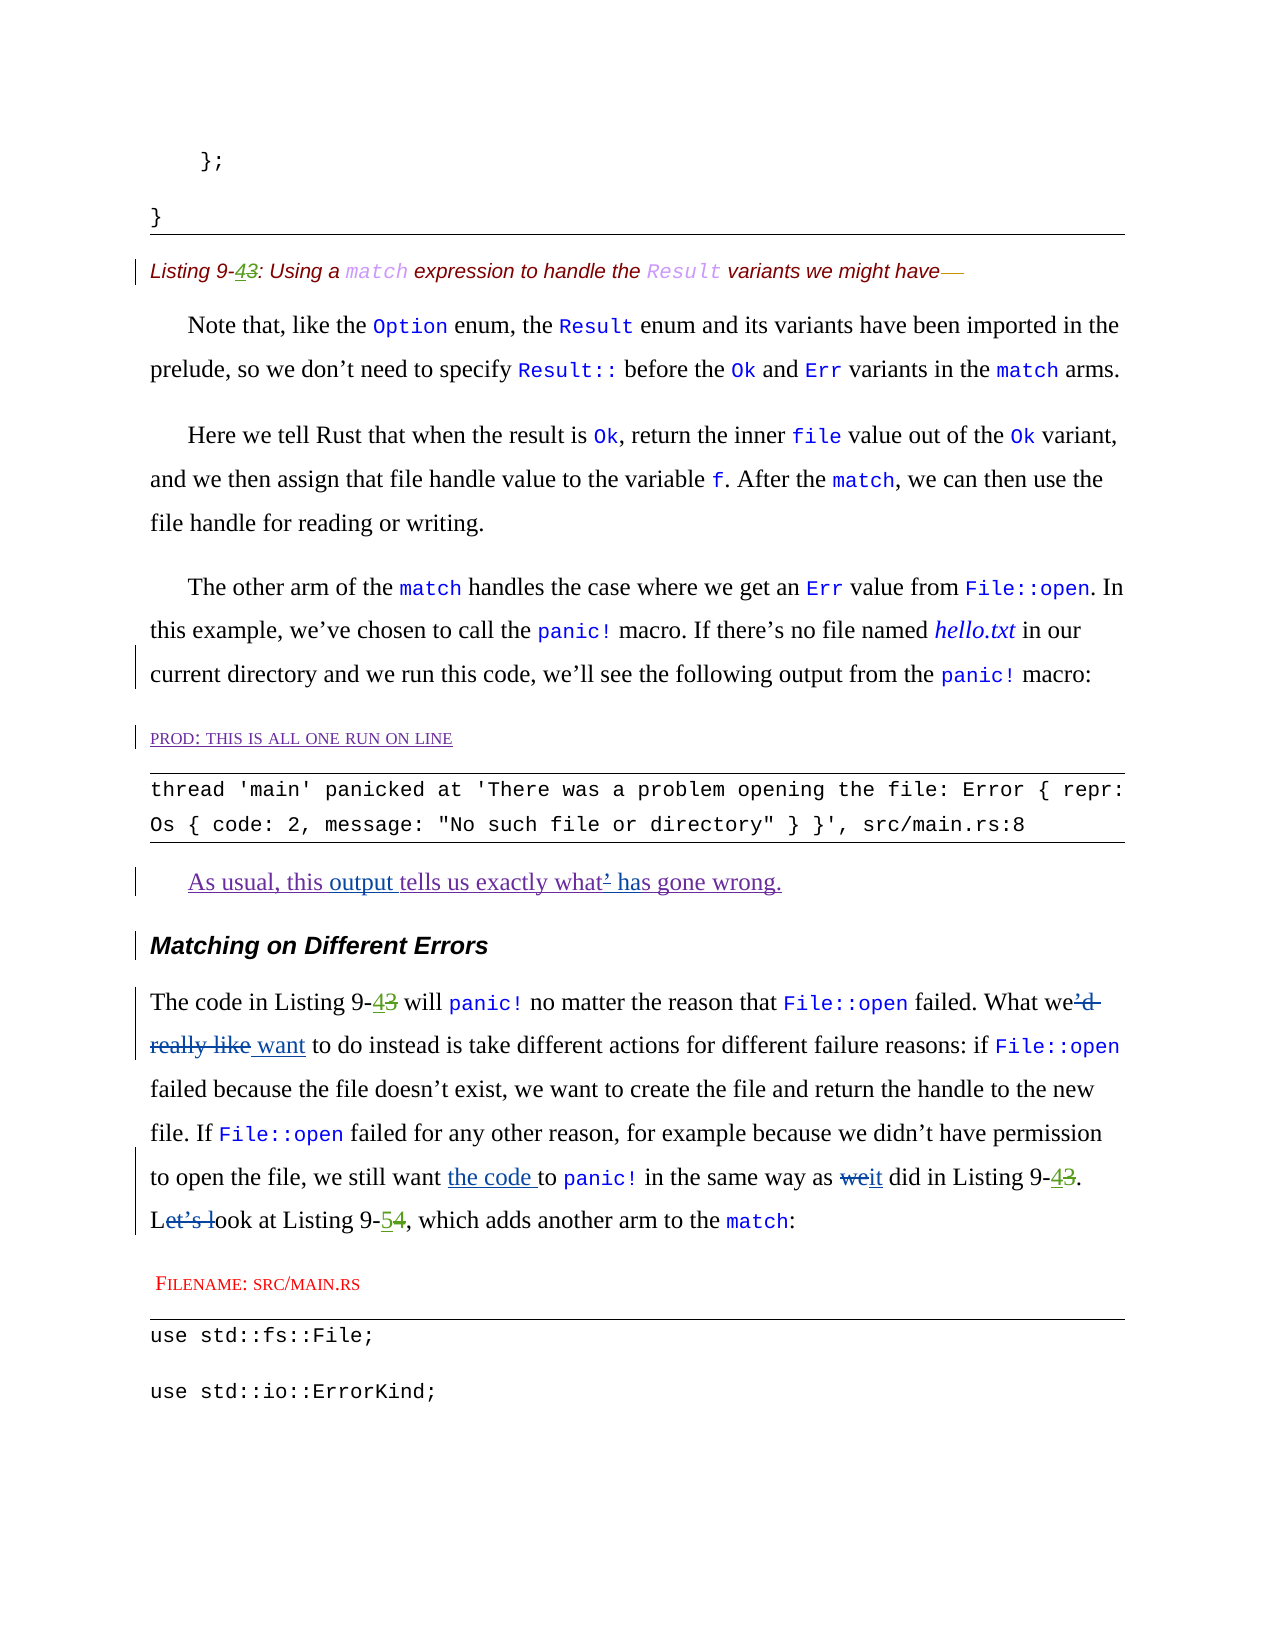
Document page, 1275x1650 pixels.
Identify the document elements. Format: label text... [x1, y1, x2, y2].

text The code in Listing 9- will panic! no matter the reason that File::open failed. What we to do instead is take different actions for different failure reasons: if File::open failed because the file doesn’t exist, we want to create the file and return the handle to the new file. If File::open failed for any other reason, for example because we didn’t have permission to open the file, we still want to panic! in the same way as did in Listing 9-. Look at Listing 9-, which adds another arm to the match: [150, 987, 1125, 1235]
text use std::fs::File; [150, 1320, 1125, 1348]
text use std::io::ErrorKind; [150, 1381, 1125, 1404]
text The other arm of the match handles the case where we get an Err value from File::open. In this example, we’ve chosen to call the panic! macro. If there’s no file named hello.txt in our current directory and we run this code, we’ll see the following output from the panic! macro: [150, 572, 1125, 689]
text thread 'main' panicked at 'There was a problem opening the file: Error { repr: Os { code: 2, message: "No such file or directory" } }', src/main.rs:8 [150, 774, 1125, 842]
list Listing 9-: Using a match expression to handle the Result variants we might have [150, 259, 1125, 285]
text Matching on Different Errors [150, 931, 1125, 960]
text Here we tell Rust that when the result is Ok, return the inner file value out of the Ok variant, and we then assign that file handle value to the variable f. After the match, we can then use the file handle for reading or writing. [150, 420, 1125, 536]
text }; [150, 150, 1125, 174]
text Note that, like the Option enum, the Result enum and its variants have been imported in the prelude, so we don’t need to specify Result:: before the Ok and Err variants in the match arms. [150, 311, 1125, 384]
text } [150, 206, 1125, 234]
text Filename: src/main.rs [150, 1271, 1125, 1295]
